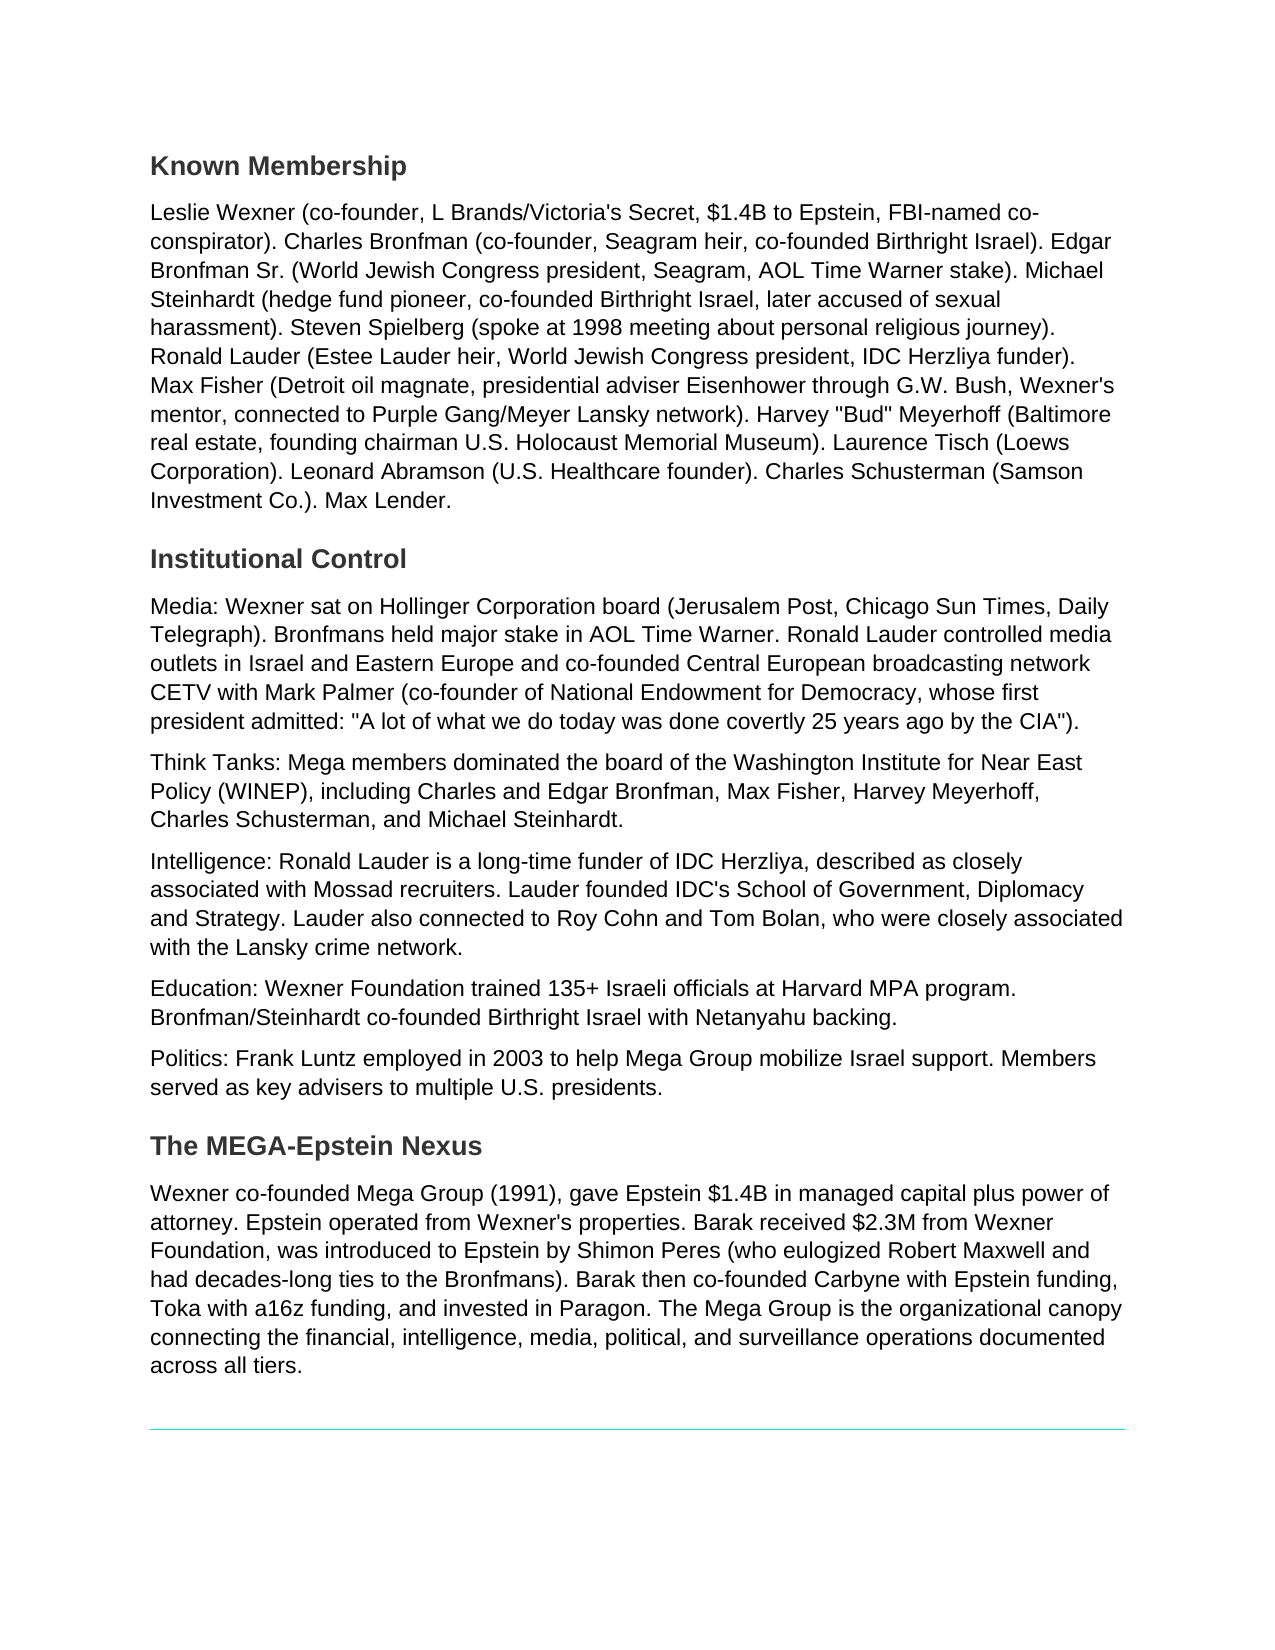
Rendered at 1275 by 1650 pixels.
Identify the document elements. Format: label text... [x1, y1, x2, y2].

text Leslie Wexner (co-founder, L Brands/Victoria's Secret, $1.4B to Epstein, FBI-named co-conspirator). Charles Bronfman (co-founder, Seagram heir, co-founded Birthright Israel). Edgar Bronfman Sr. (World Jewish Congress president, Seagram, AOL Time Warner stake). Michael Steinhardt (hedge fund pioneer, co-founded Birthright Israel, later accused of sexual harassment). Steven Spielberg (spoke at 1998 meeting about personal religious journey). Ronald Lauder (Estee Lauder heir, World Jewish Congress president, IDC Herzliya funder). Max Fisher (Detroit oil magnate, presidential adviser Eisenhower through G.W. Bush, Wexner's mentor, connected to Purple Gang/Meyer Lansky network). Harvey "Bud" Meyerhoff (Baltimore real estate, founding chairman U.S. Holocaust Memorial Museum). Laurence Tisch (Loews Corporation). Leonard Abramson (U.S. Healthcare founder). Charles Schusterman (Samson Investment Co.). Max Lender. [150, 198, 1125, 514]
text Education: Wexner Foundation trained 135+ Israeli officials at Harvard MPA program. Bronfman/Steinhardt co-founded Birthright Israel with Netanyahu backing. [150, 974, 1125, 1031]
subtitle Institutional Control [150, 543, 1125, 574]
text Media: Wexner sat on Hollinger Corporation board (Jerusalem Post, Chicago Sun Times, Daily Telegraph). Bronfmans held major stake in AOL Time Warner. Ronald Lauder controlled media outlets in Israel and Eastern Europe and co-founded Central European broadcasting network CETV with Mark Palmer (co-founder of National Endowment for Democracy, whose first president admitted: "A lot of what we do today was done covertly 25 years ago by the CIA"). [150, 591, 1125, 735]
text Politics: Frank Luntz employed in 2003 to help Mega Group mobilize Israel support. Members served as key advisers to multiple U.S. presidents. [150, 1044, 1125, 1101]
text Think Tanks: Mega members dominated the board of the Washington Institute for Near East Policy (WINEP), including Charles and Edgar Bronfman, Max Fisher, Harvey Meyerhoff, Charles Schusterman, and Michael Steinhardt. [150, 747, 1125, 834]
subtitle Known Membership [150, 150, 1125, 181]
subtitle The MEGA-Epstein Nexus [150, 1130, 1125, 1162]
text Wexner co-founded Mega Group (1991), gave Epstein $1.4B in managed capital plus power of attorney. Epstein operated from Wexner's properties. Barak received $2.3M from Wexner Foundation, was introduced to Epstein by Shimon Peres (who eulogized Robert Maxwell and had decades-long ties to the Bronfmans). Barak then co-founded Carbyne with Epstein funding, Toka with a16z funding, and invested in Paragon. The Mega Group is the organizational canopy connecting the financial, intelligence, media, political, and surveillance operations documented across all tiers. [150, 1178, 1125, 1379]
text Intelligence: Ronald Lauder is a long-time funder of IDC Herzliya, described as closely associated with Mossad recruiters. Lauder founded IDC's School of Government, Diplomacy and Strategy. Lauder also connected to Roy Cohn and Tom Bolan, who were closely associated with the Lansky crime network. [150, 846, 1125, 961]
